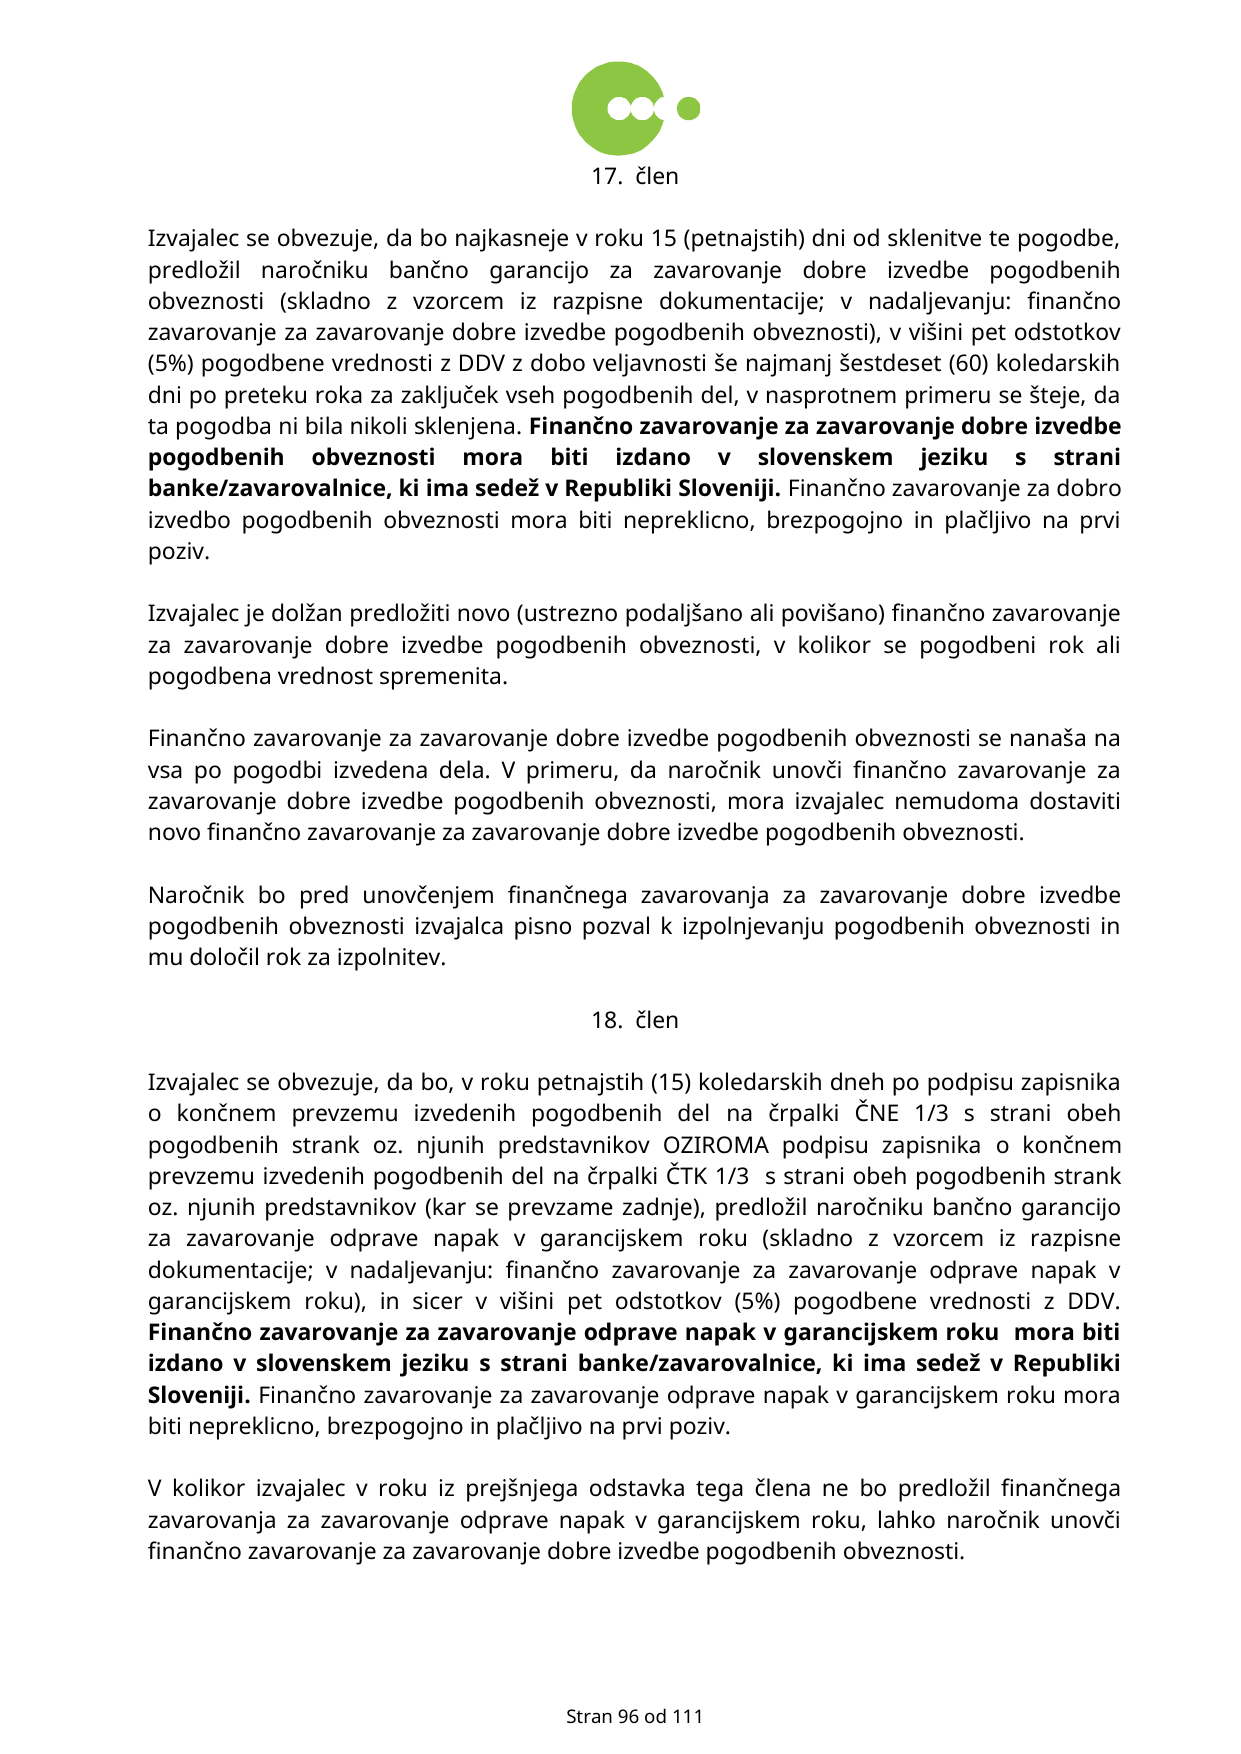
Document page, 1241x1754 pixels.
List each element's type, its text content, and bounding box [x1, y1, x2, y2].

text Finančno zavarovanje za zavarovanje dobre izvedbe pogodbenih obveznosti se nanaša na vsa po pogodbi izvedena dela. V primeru, da naročnik unovči finančno zavarovanje za zavarovanje dobre izvedbe pogodbenih obveznosti, mora izvajalec nemudoma dostaviti novo finančno zavarovanje za zavarovanje dobre izvedbe pogodbenih obveznosti. [148, 722, 1122, 847]
text V kolikor izvajalec v roku iz prejšnjega odstavka tega člena ne bo predložil finančnega zavarovanja za zavarovanje odprave napak v garancijskem roku, lahko naročnik unovči finančno zavarovanje za zavarovanje dobre izvedbe pogodbenih obveznosti. [148, 1472, 1122, 1566]
text Izvajalec se obvezuje, da bo, v roku petnajstih (15) koledarskih dneh po podpisu zapisnika o končnem prevzemu izvedenih pogodbenih del na črpalki ČNE 1/3 s strani obeh pogodbenih strank oz. njunih predstavnikov OZIROMA podpisu zapisnika o končnem prevzemu izvedenih pogodbenih del na črpalki ČTK 1/3 s strani obeh pogodbenih strank oz. njunih predstavnikov (kar se prevzame zadnje), predložil naročniku bančno garancijo za zavarovanje odprave napak v garancijskem roku (skladno z vzorcem iz razpisne dokumentacije; v nadaljevanju: finančno zavarovanje za zavarovanje odprave napak v garancijskem roku), in sicer v višini pet odstotkov (5%) pogodbene vrednosti z DDV. Finančno zavarovanje za zavarovanje odprave napak v garancijskem roku mora biti izdano v slovenskem jeziku s strani banke/zavarovalnice, ki ima sedež v Republiki Sloveniji. Finančno zavarovanje za zavarovanje odprave napak v garancijskem roku mora biti nepreklicno, brezpogojno in plačljivo na prvi poziv. [148, 1066, 1122, 1441]
text Izvajalec je dolžan predložiti novo (ustrezno podaljšano ali povišano) finančno zavarovanje za zavarovanje dobre izvedbe pogodbenih obveznosti, v kolikor se pogodbeni rok ali pogodbena vrednost spremenita. [148, 597, 1122, 691]
list člen [148, 1004, 1122, 1035]
list člen [148, 160, 1122, 191]
text Izvajalec se obvezuje, da bo najkasneje v roku 15 (petnajstih) dni od sklenitve te pogodbe, predložil naročniku bančno garancijo za zavarovanje dobre izvedbe pogodbenih obveznosti (skladno z vzorcem iz razpisne dokumentacije; v nadaljevanju: finančno zavarovanje za zavarovanje dobre izvedbe pogodbenih obveznosti), v višini pet odstotkov (5%) pogodbene vrednosti z DDV z dobo veljavnosti še najmanj šestdeset (60) koledarskih dni po preteku roka za zaključek vseh pogodbenih del, v nasprotnem primeru se šteje, da ta pogodba ni bila nikoli sklenjena. Finančno zavarovanje za zavarovanje dobre izvedbe pogodbenih obveznosti mora biti izdano v slovenskem jeziku s strani banke/zavarovalnice, ki ima sedež v Republiki Sloveniji. Finančno zavarovanje za dobro izvedbo pogodbenih obveznosti mora biti nepreklicno, brezpogojno in plačljivo na prvi poziv. [148, 222, 1122, 566]
text Naročnik bo pred unovčenjem finančnega zavarovanja za zavarovanje dobre izvedbe pogodbenih obveznosti izvajalca pisno pozval k izpolnjevanju pogodbenih obveznosti in mu določil rok za izpolnitev. [148, 879, 1122, 972]
